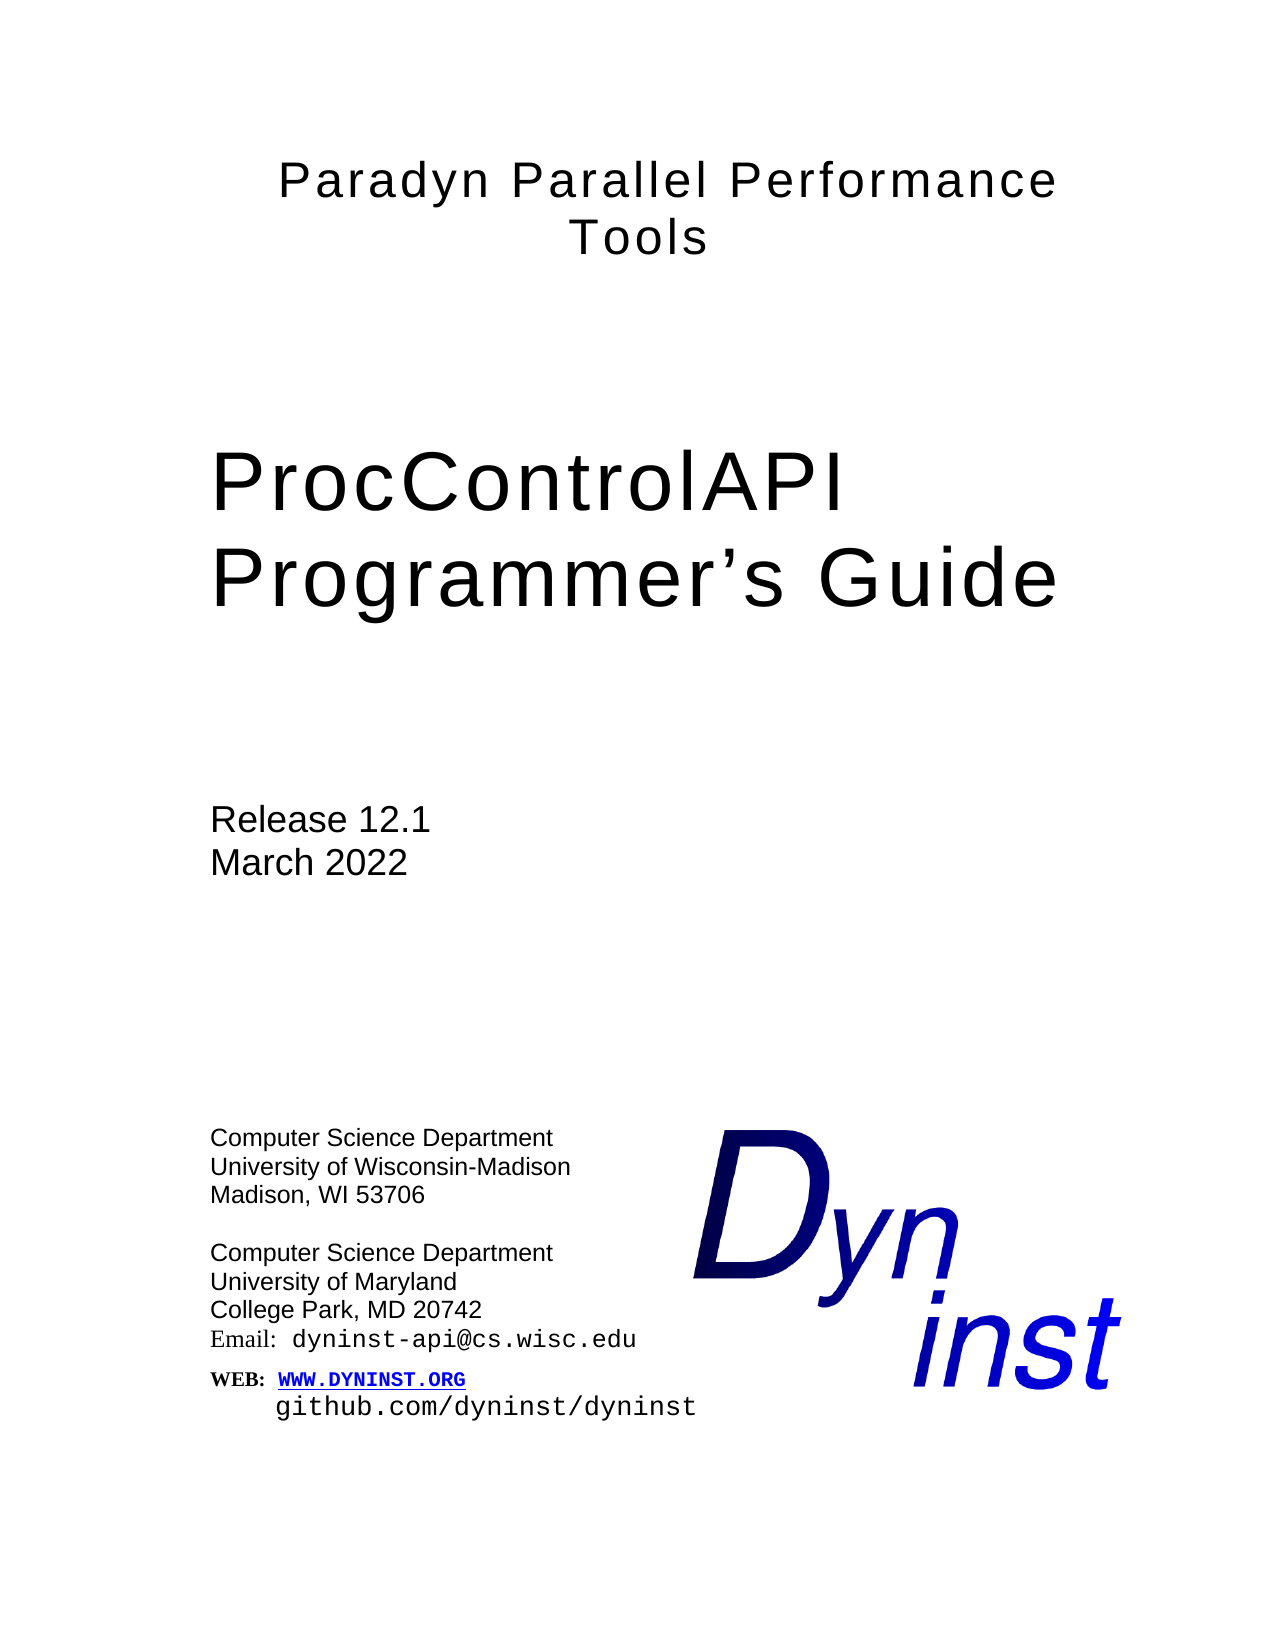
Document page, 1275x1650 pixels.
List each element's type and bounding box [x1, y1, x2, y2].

picture [692, 1128, 1135, 1395]
